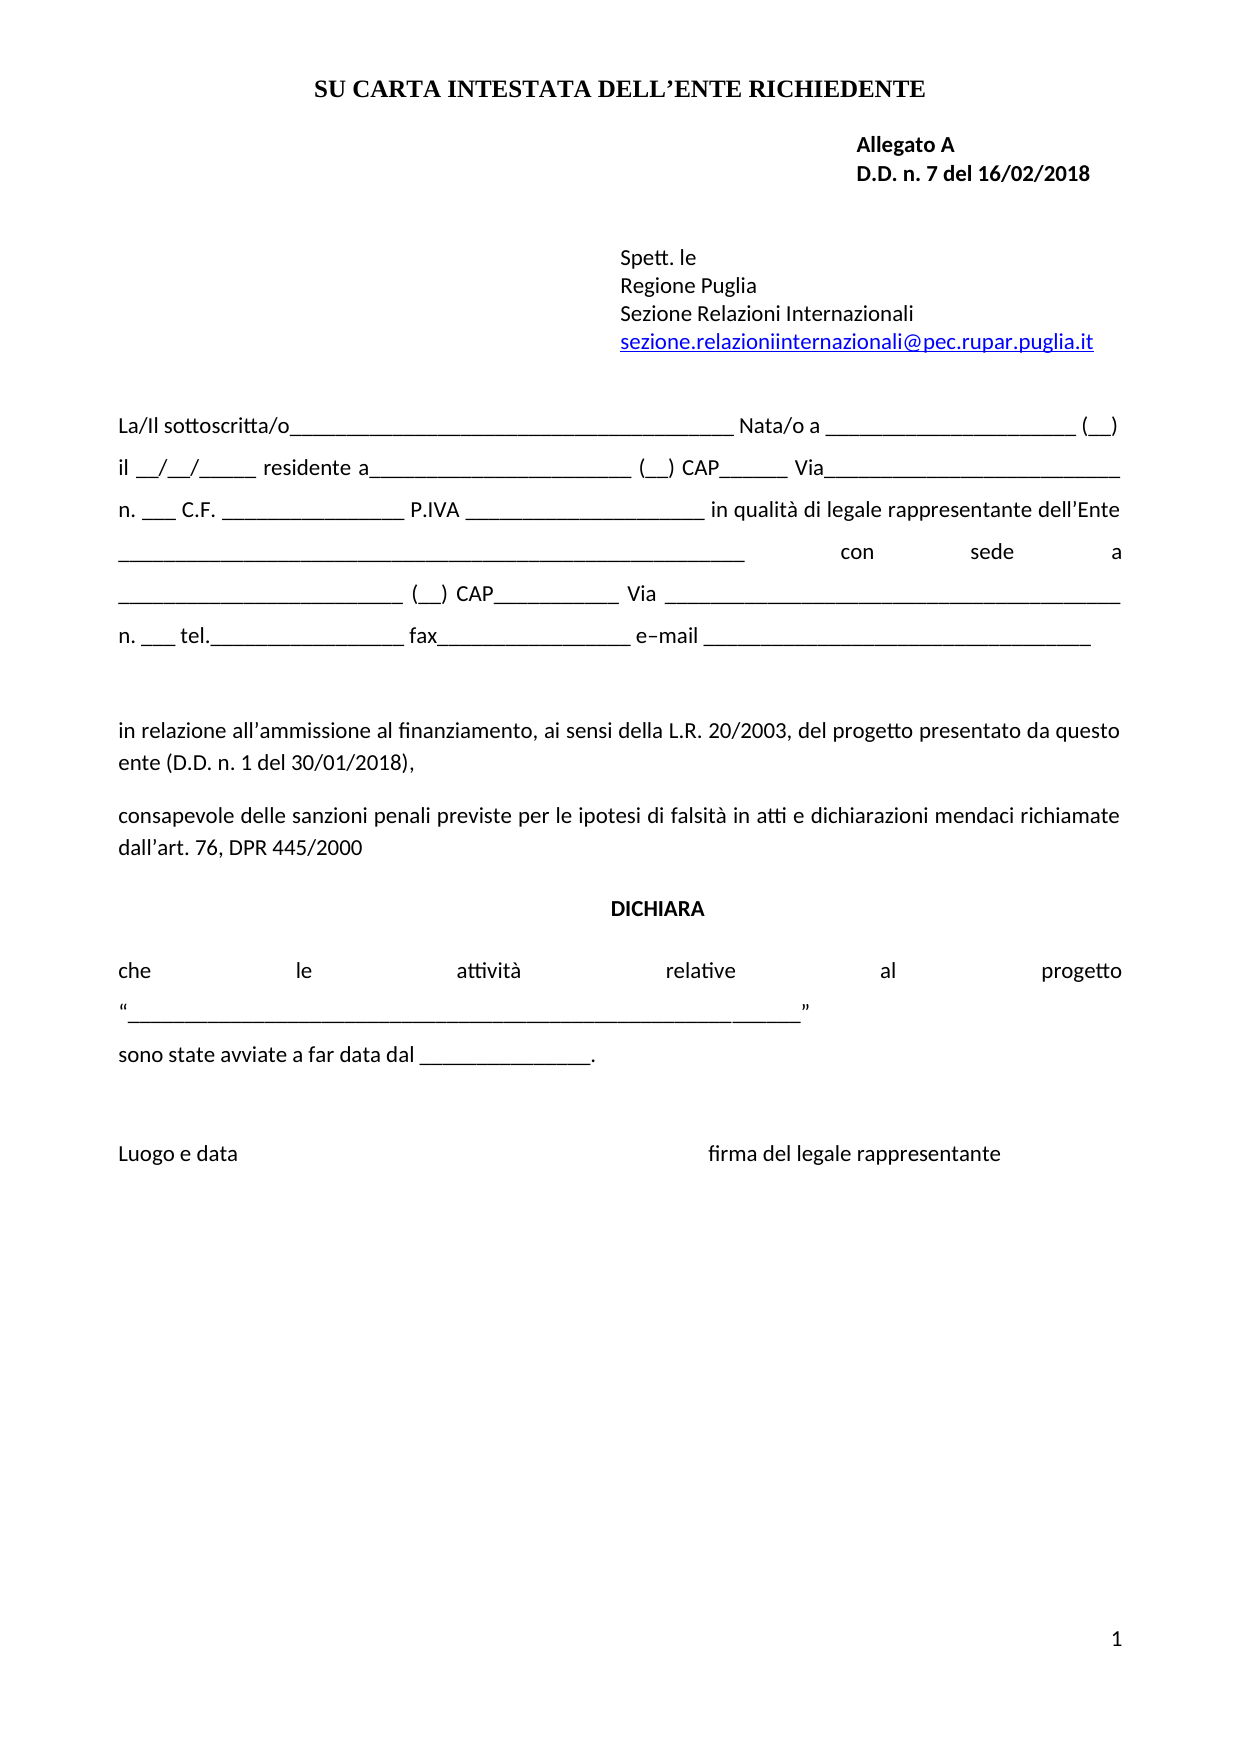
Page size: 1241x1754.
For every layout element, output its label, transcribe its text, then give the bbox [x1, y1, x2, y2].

text consapevole delle sanzioni penali previste per le ipotesi di falsità in atti e dichiarazioni mendaci richiamate dall’art. 76, DPR 445/2000 [118, 801, 1122, 861]
text D.D. n. 7 del 16/02/2018 [856, 159, 1122, 187]
text in relazione all’ammissione al finanziamento, ai sensi della L.R. 20/2003, del progetto presentato da questo ente (D.D. n. 1 del 30/01/2018), [118, 716, 1122, 776]
text che le attività relative al progetto “___________________________________________________________” [118, 956, 1122, 1026]
text Sezione Relazioni Internazionali [620, 299, 1122, 327]
list DICHIARA [193, 894, 1122, 922]
text il __/__/_____ residente a_______________________ (__) CAP______ Via__________________________ n. ___ C.F. ________________ P.IVA _____________________ in qualità di legale rappresentante dell’Ente _______________________________________________________ con sede a _________________________ (__) CAP___________ Via ________________________________________ n. ___ tel._________________ fax_________________ e–mail __________________________________ [118, 453, 1122, 649]
text Regione Puglia [620, 271, 1122, 299]
text Spett. le [620, 243, 1122, 271]
text sezione.relazioniinternazionali@pec.rupar.puglia.it [620, 327, 1122, 355]
text sono state avviate a far data dal _______________. [118, 1040, 1122, 1068]
text La/Il sottoscritta/o_______________________________________ Nata/o a ______________________ (__) [118, 411, 1122, 439]
text Luogo e data firma del legale rappresentante [118, 1139, 1122, 1167]
text Allegato A [856, 131, 1122, 159]
